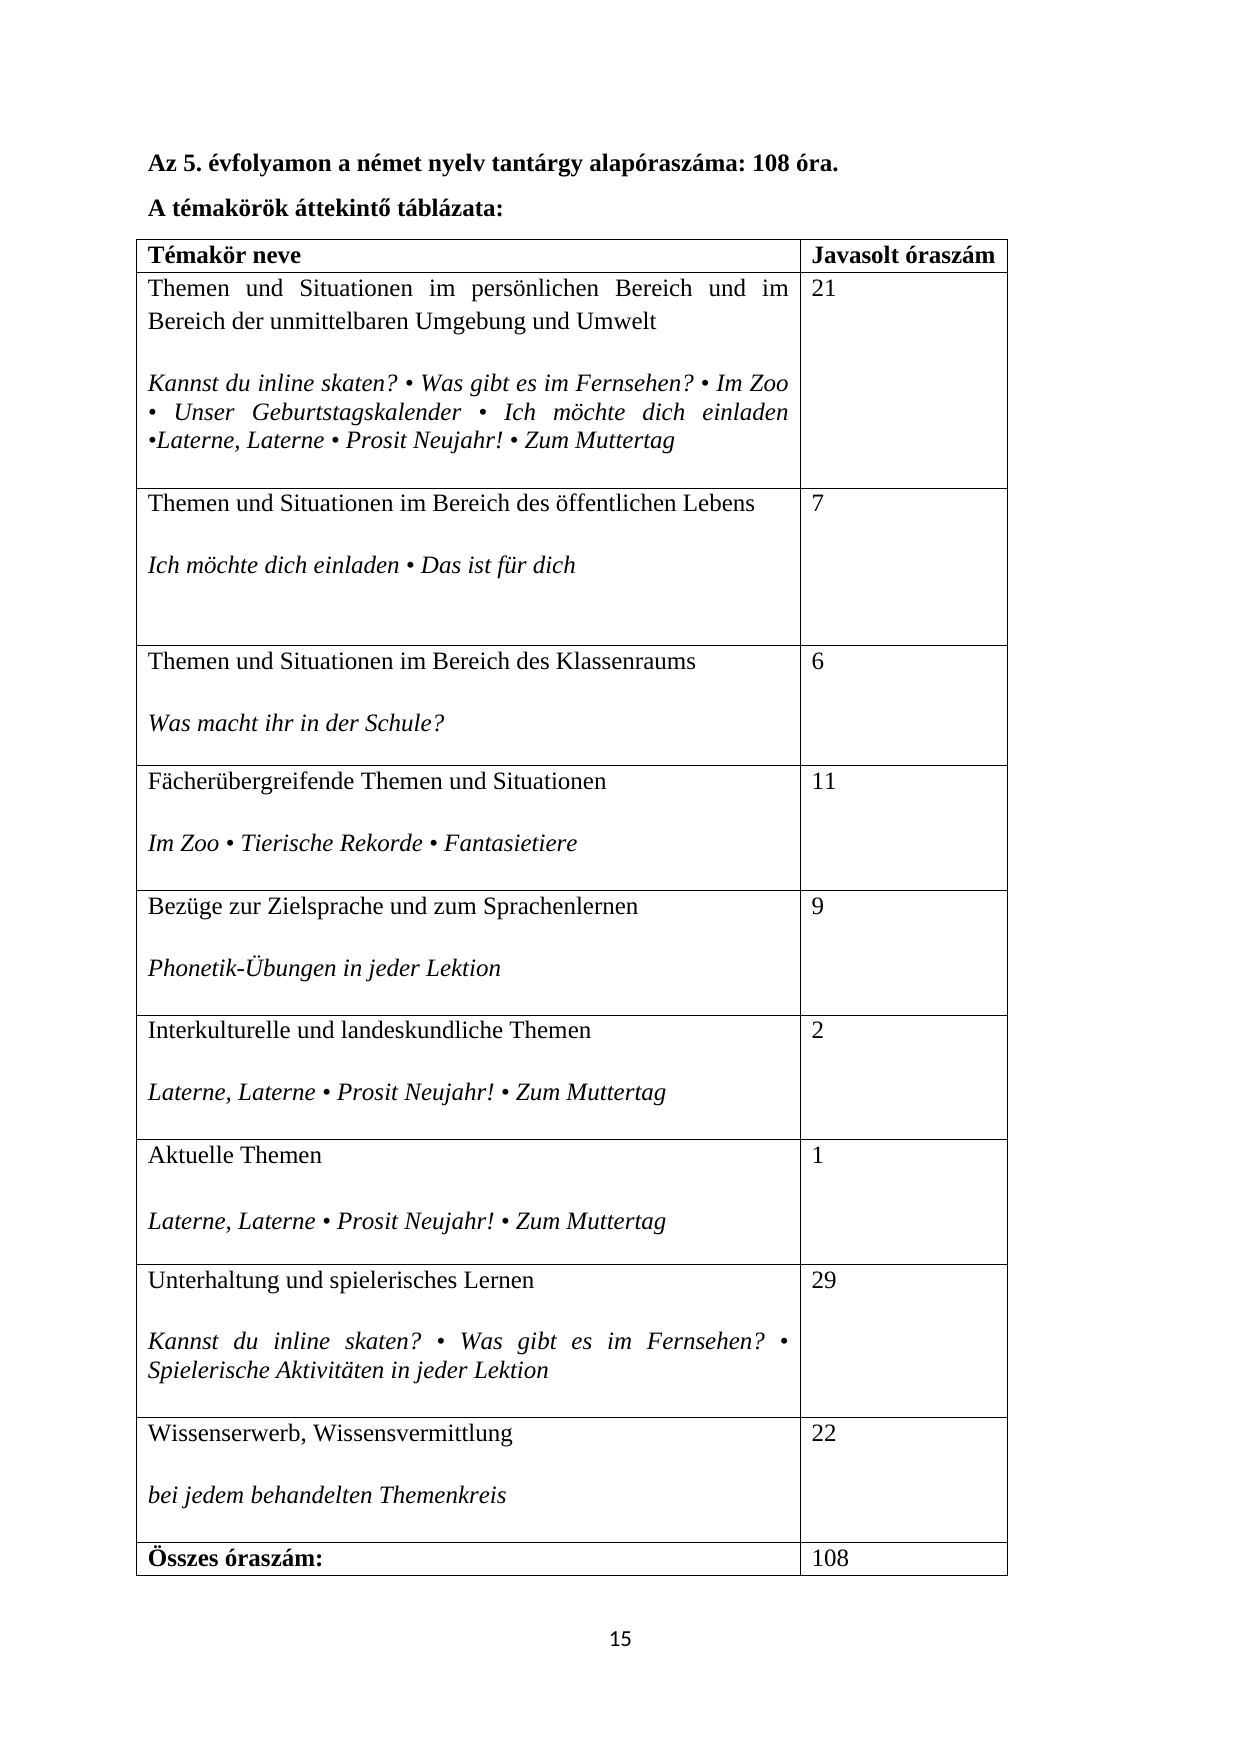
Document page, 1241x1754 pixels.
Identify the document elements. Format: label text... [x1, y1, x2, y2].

table_cell Themen und Situationen im Bereich des öffentlichen Lebens Ich möchte dich einladen • Das ist für dich [137, 489, 800, 645]
table_cell 9 [801, 891, 1007, 1014]
table_cell Unterhaltung und spielerisches Lernen Kannst du inline skaten? • Was gibt es im Fernsehen? • Spielerische Aktivitäten in jeder Lektion [137, 1265, 800, 1417]
table_header Javasolt óraszám [801, 240, 1007, 272]
table_cell Interkulturelle und landeskundliche Themen Laterne, Laterne • Prosit Neujahr! • Zum Muttertag [137, 1016, 800, 1139]
table_header Témakör neve [137, 240, 800, 272]
table_cell Themen und Situationen im Bereich des Klassenraums Was macht ihr in der Schule? [137, 646, 800, 765]
table_cell Aktuelle Themen Laterne, Laterne • Prosit Neujahr! • Zum Muttertag [137, 1140, 800, 1264]
table_cell 22 [801, 1418, 1007, 1542]
text A témakörök áttekintő táblázata: [148, 193, 1093, 222]
table_cell Wissenserwerb, Wissensvermittlung bei jedem behandelten Themenkreis [137, 1418, 800, 1542]
table_cell 1 [801, 1140, 1007, 1264]
table_cell Összes óraszám: [137, 1543, 800, 1575]
table_cell 11 [801, 766, 1007, 890]
table_cell 21 [801, 273, 1007, 487]
table_cell 29 [801, 1265, 1007, 1417]
table_cell 7 [801, 489, 1007, 645]
table_cell Bezüge zur Zielsprache und zum Sprachenlernen Phonetik-Übungen in jeder Lektion [137, 891, 800, 1014]
table_cell Fächerübergreifende Themen und Situationen Im Zoo • Tierische Rekorde • Fantasietiere [137, 766, 800, 890]
table_cell 6 [801, 646, 1007, 765]
table_cell 108 [801, 1543, 1007, 1575]
table_cell 2 [801, 1016, 1007, 1139]
table_cell Themen und Situationen im persönlichen Bereich und im Bereich der unmittelbaren Umgebung und Umwelt Kannst du inline skaten? • Was gibt es im Fernsehen? • Im Zoo • Unser Geburtstagskalender • Ich möchte dich einladen •Laterne, Laterne • Prosit Neujahr! • Zum Muttertag [137, 273, 800, 487]
text Az 5. évfolyamon a német nyelv tantárgy alapóraszáma: 108 óra. [148, 148, 1093, 176]
